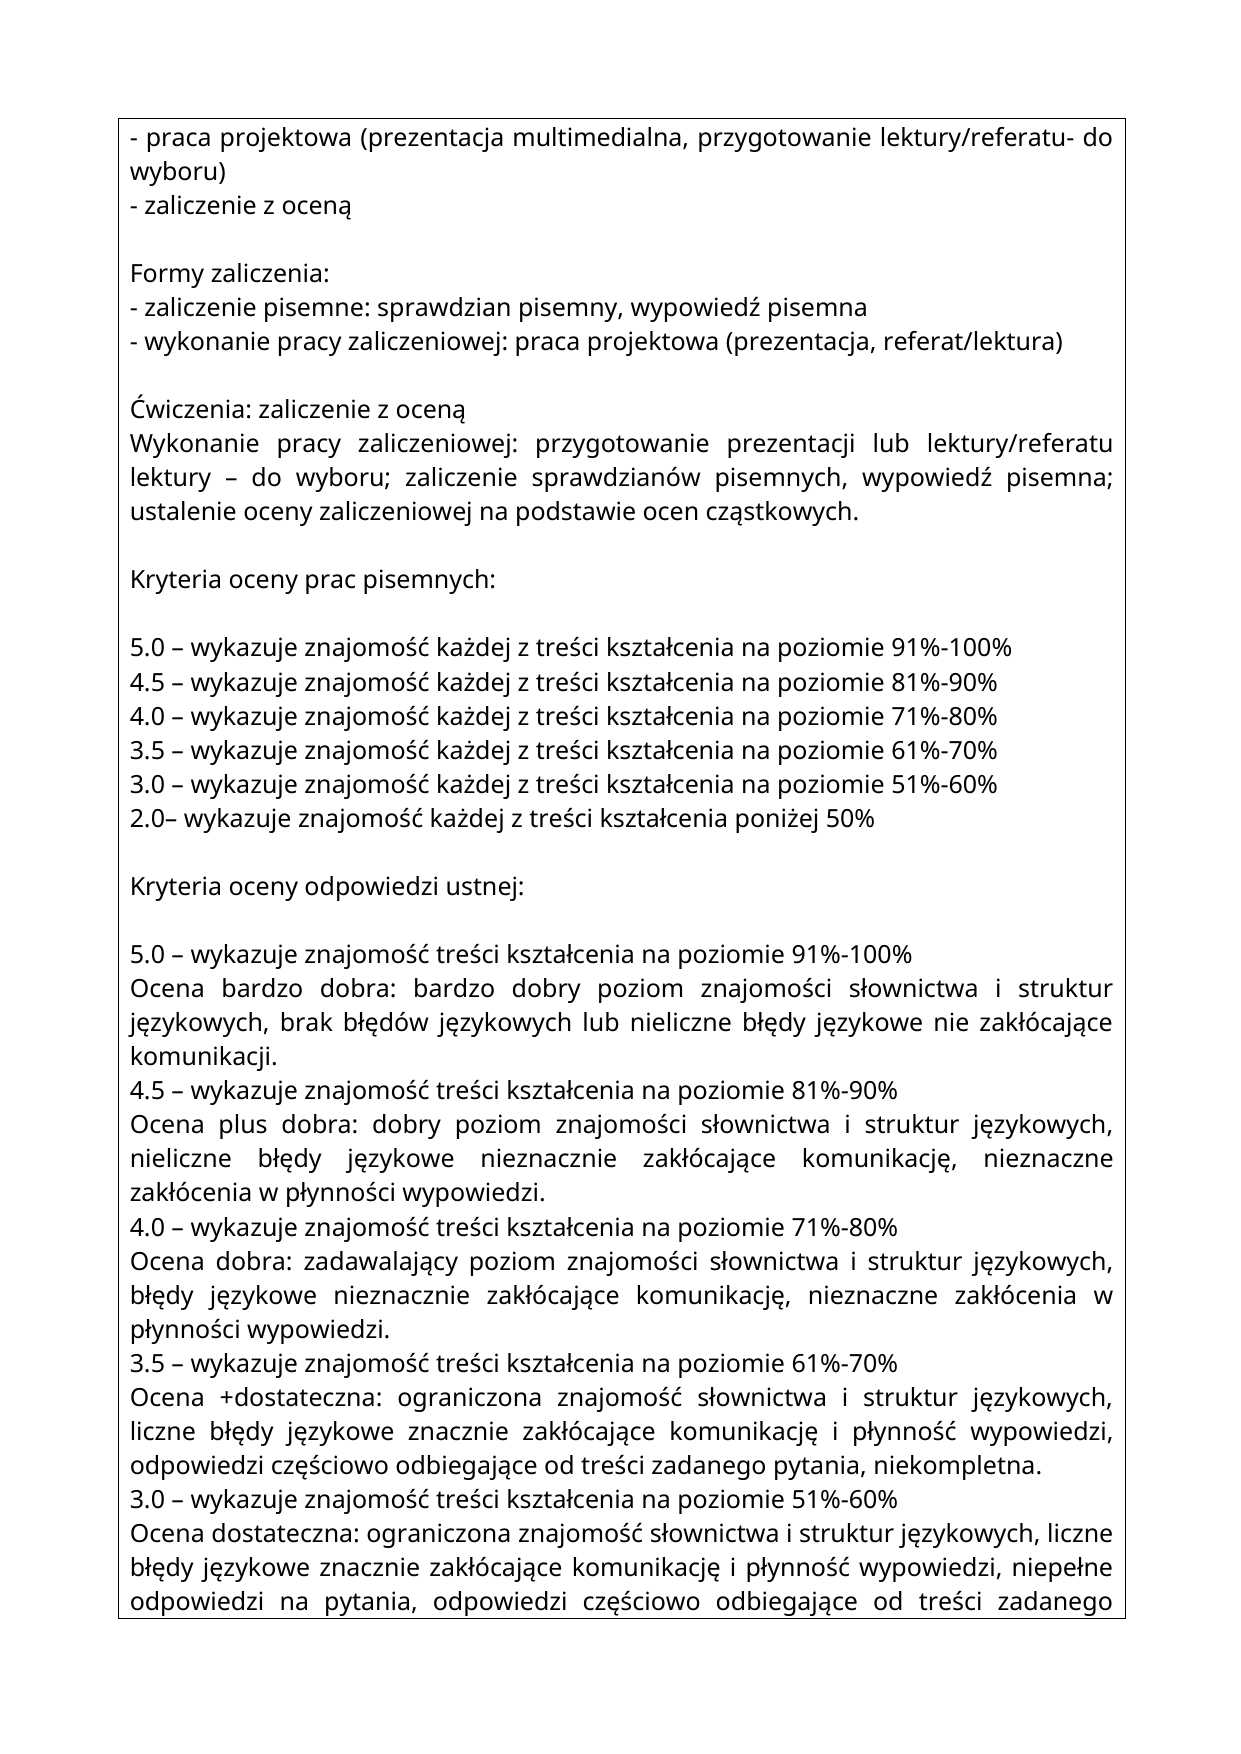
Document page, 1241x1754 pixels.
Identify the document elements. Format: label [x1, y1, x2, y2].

table_header [119, 119, 1125, 1618]
